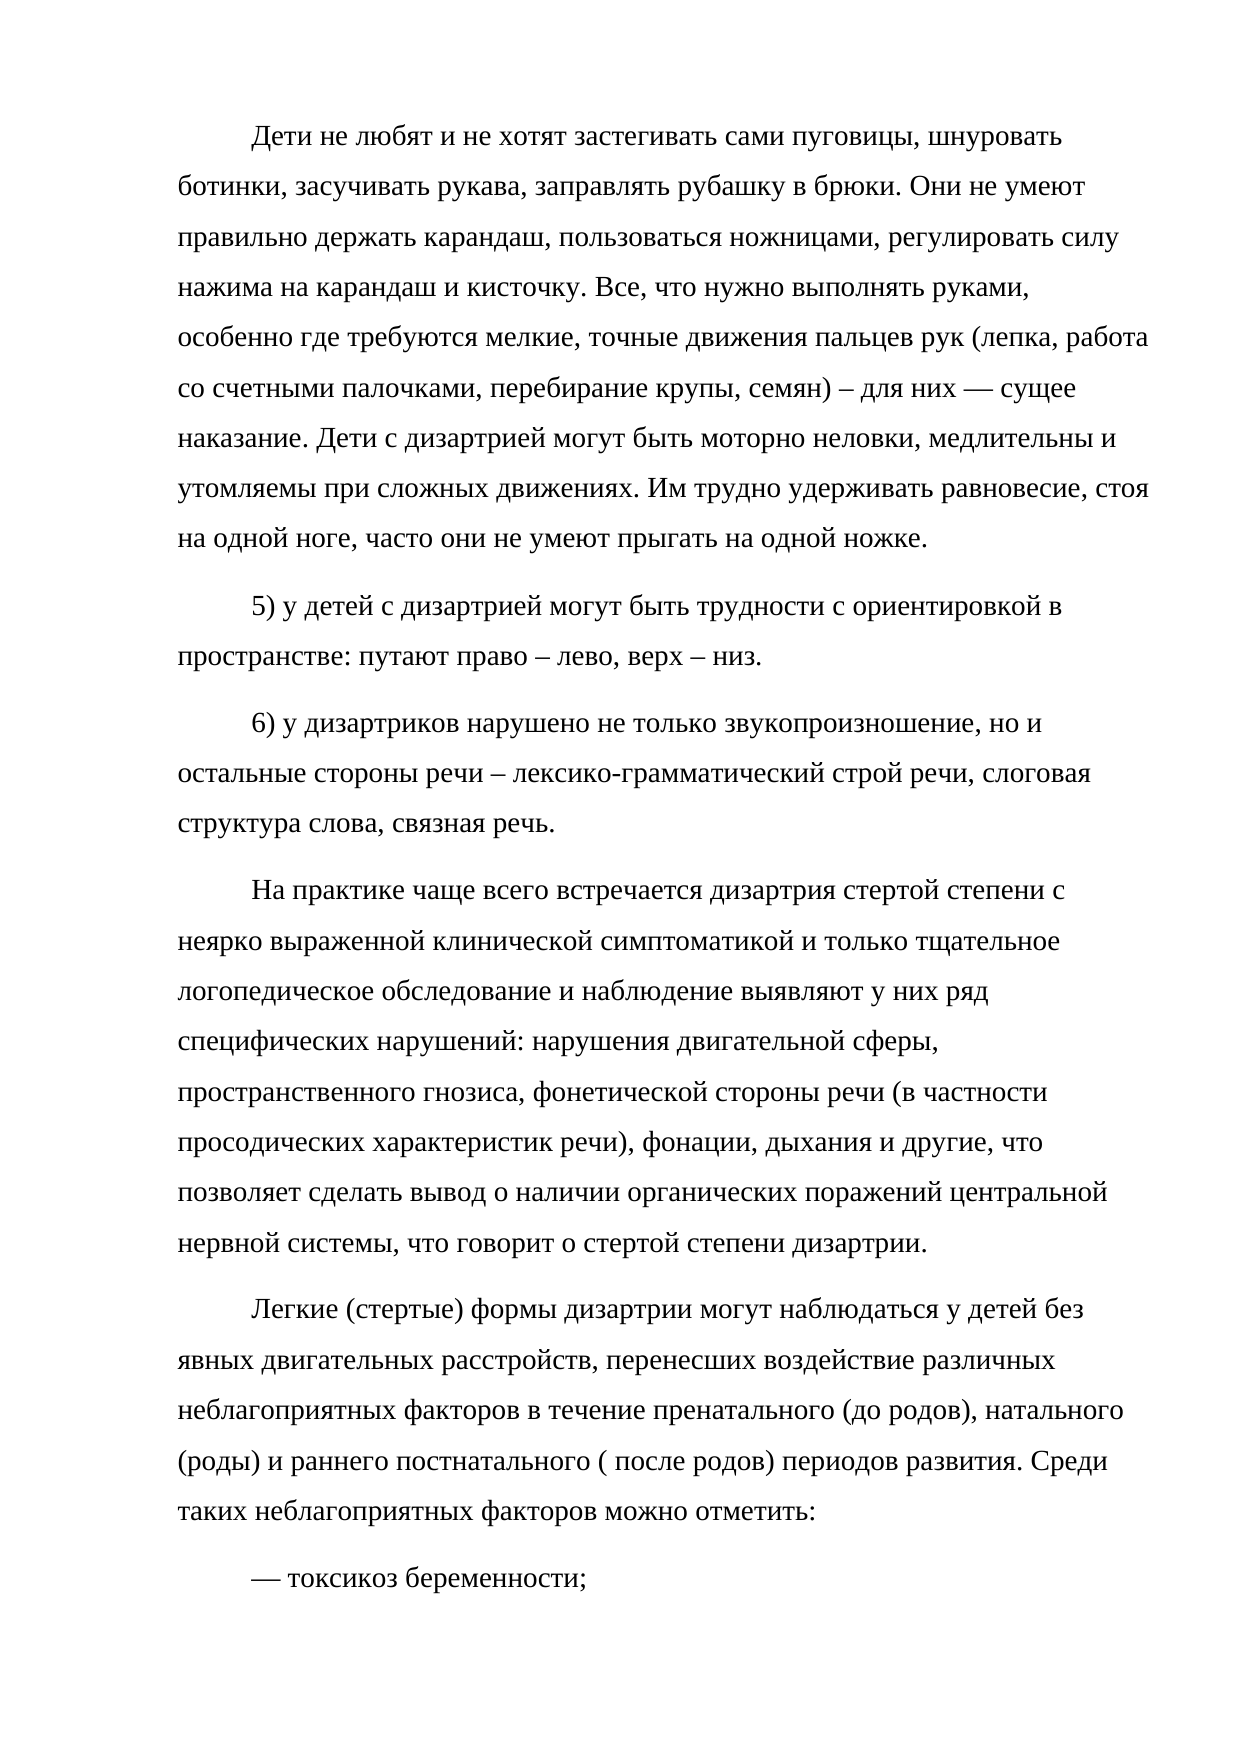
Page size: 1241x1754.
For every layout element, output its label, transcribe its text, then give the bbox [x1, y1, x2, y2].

text Легкие (стертые) формы дизартрии могут наблюдаться у детей без явных двигательных расстройств, перенесших воздействие различных неблагоприятных факторов в течение пренатального (до родов), натального (роды) и раннего постнатального ( после родов) периодов развития. Среди таких неблагоприятных факторов можно отметить: [177, 1292, 1152, 1526]
text На практике чаще всего встречается дизартрия стертой степени с неярко выраженной клинической симптоматикой и только тщательное логопедическое обследование и наблюдение выявляют у них ряд специфических нарушений: нарушения двигательной сферы, пространственного гнозиса, фонетической стороны речи (в частности просодических характеристик речи), фонации, дыхания и другие, что позволяет сделать вывод о наличии органических поражений центральной нервной системы, что говорит о стертой степени дизартрии. [177, 872, 1152, 1258]
text 5) у детей с дизартрией могут быть трудности с ориентировкой в пространстве: путают право – лево, верх – низ. [177, 588, 1152, 671]
text — токсикоз беременности; [177, 1560, 1152, 1593]
text Дети не любят и не хотят застегивать сами пуговицы, шнуровать ботинки, засучивать рукава, заправлять рубашку в брюки. Они не умеют правильно держать карандаш, пользоваться ножницами, регулировать силу нажима на карандаш и кисточку. Все, что нужно выполнять руками, особенно где требуются мелкие, точные движения пальцев рук (лепка, работа со счетными палочками, перебирание крупы, семян) – для них — сущее наказание. Дети с дизартрией могут быть моторно неловки, медлительны и утомляемы при сложных движениях. Им трудно удерживать равновесие, стоя на одной ноге, часто они не умеют прыгать на одной ножке. [177, 118, 1152, 554]
text 6) у дизартриков нарушено не только звукопроизношение, но и остальные стороны речи – лексико-грамматический строй речи, слоговая структура слова, связная речь. [177, 705, 1152, 839]
